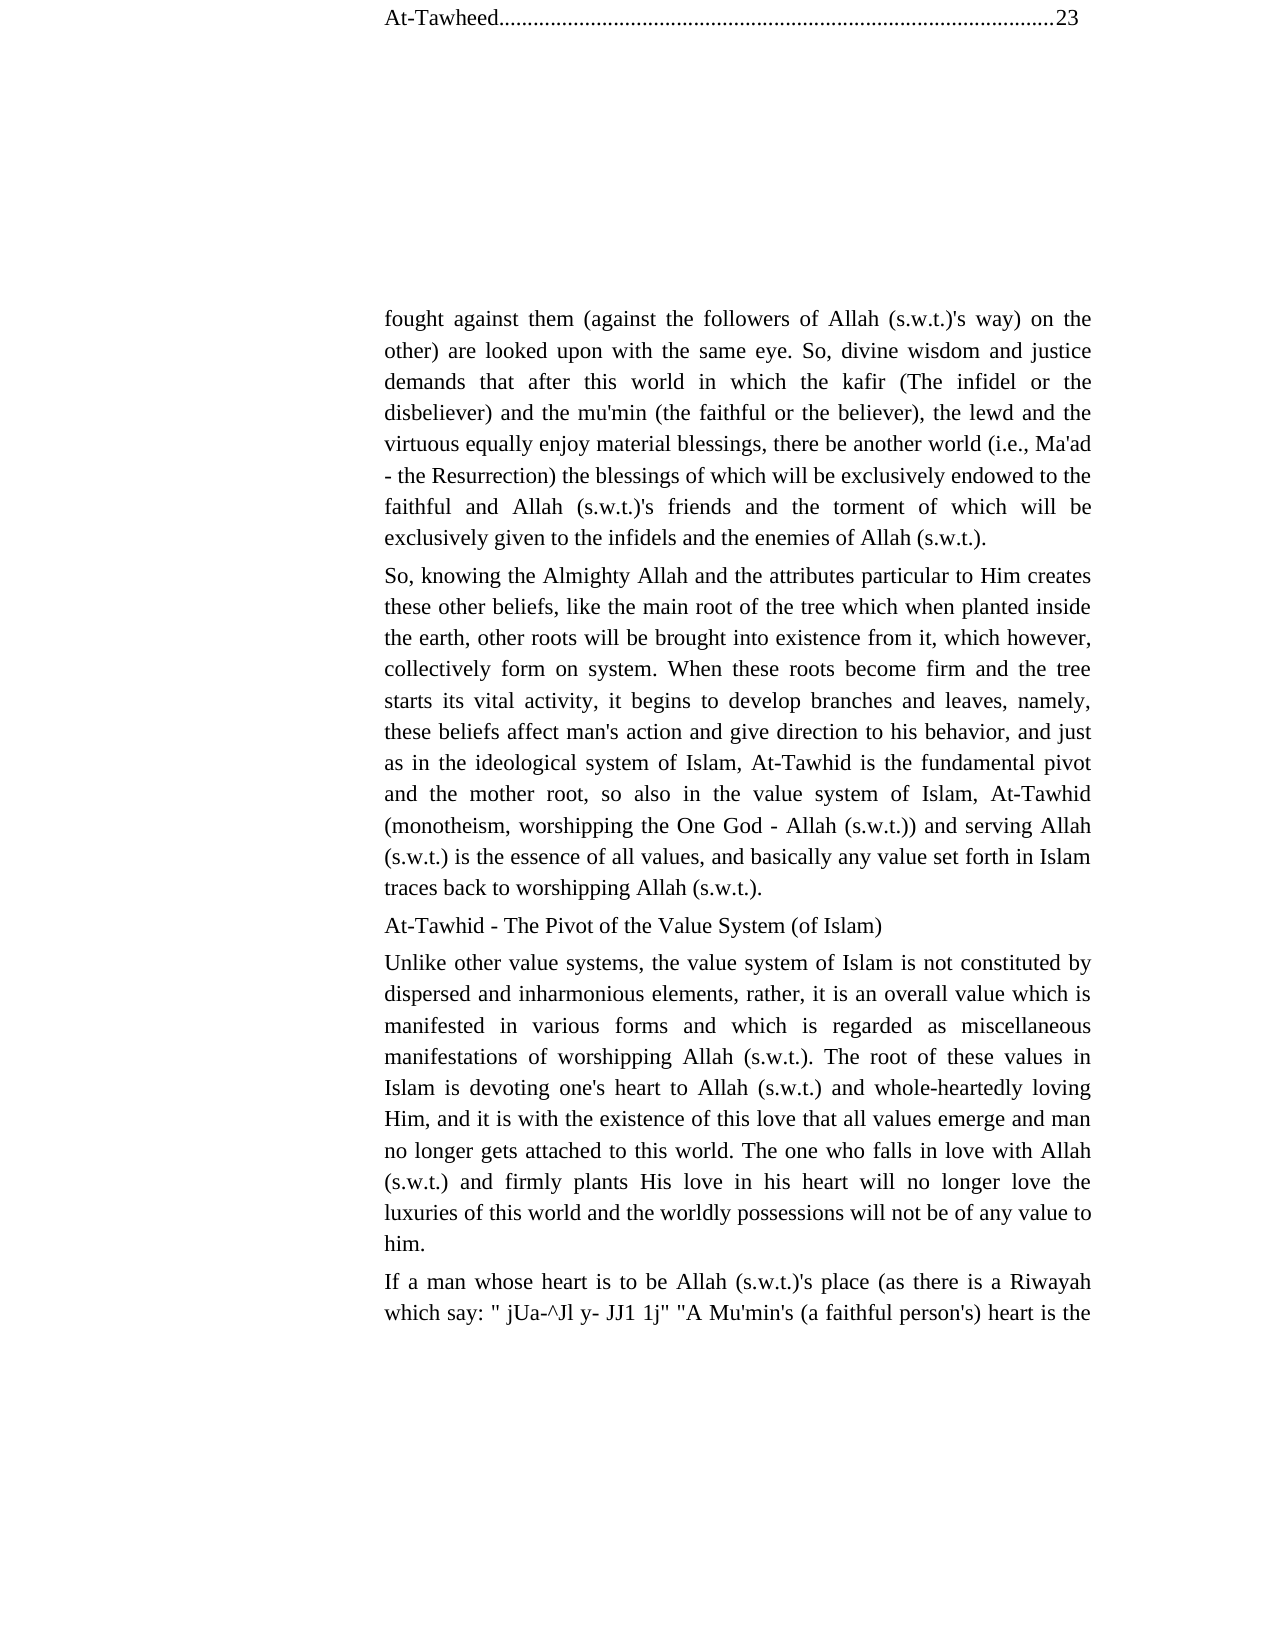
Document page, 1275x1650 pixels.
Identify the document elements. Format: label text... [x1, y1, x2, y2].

text Unlike other value systems, the value system of Islam is not constituted by dispersed and inharmonious elements, rather, it is an overall value which is manifested in various forms and which is regarded as miscellaneous manifestations of worshipping Allah (s.w.t.). The root of these values in Islam is devoting one's heart to Allah (s.w.t.) and whole-heartedly loving Him, and it is with the existence of this love that all values emerge and man no longer gets attached to this world. The one who falls in love with Allah (s.w.t.) and firmly plants His love in his heart will no longer love the luxuries of this world and the worldly possessions will not be of any value to him. [384, 946, 1093, 1258]
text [384, 302, 1093, 552]
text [384, 1264, 1093, 1327]
text At-Tawhid - The Pivot of the Value System (of Islam) [384, 908, 1093, 939]
text So, knowing the Almighty Allah and the attributes particular to Him creates these other beliefs, like the main root of the tree which when planted inside the earth, other roots will be brought into existence from it, which however, collectively form on system. When these roots become firm and the tree starts its vital activity, it begins to develop branches and leaves, namely, these beliefs affect man's action and give direction to his behavior, and just as in the ideological system of Islam, At-Tawhid is the fundamental pivot and the mother root, so also in the value system of Islam, At-Tawhid (monotheism, worshipping the One God - Allah (s.w.t.)) and serving Allah (s.w.t.) is the essence of all values, and basically any value set forth in Islam traces back to worshipping Allah (s.w.t.). [384, 558, 1093, 902]
